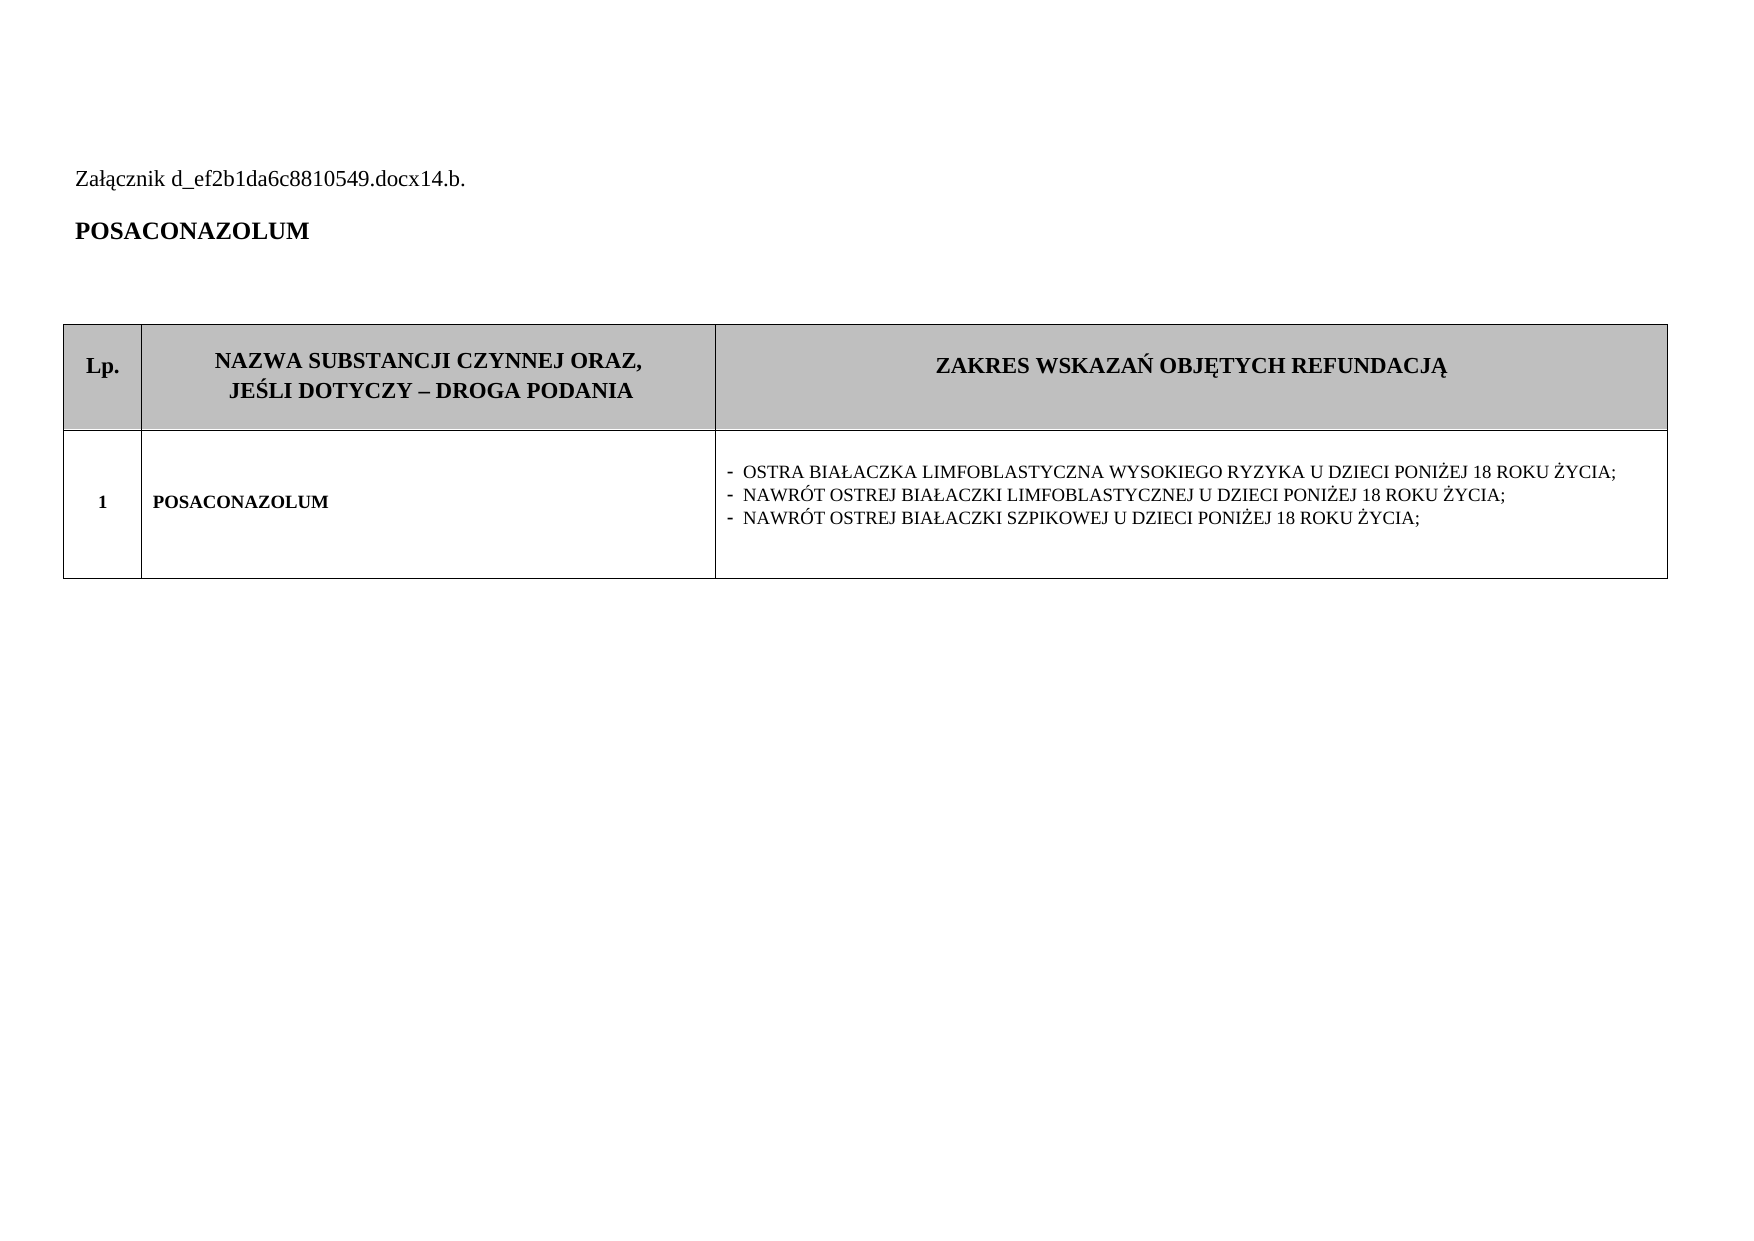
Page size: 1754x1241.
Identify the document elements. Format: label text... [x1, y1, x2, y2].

text POSACONAZOLUM [75, 216, 1679, 245]
table_cell 1 [64, 431, 141, 578]
table_cell POSACONAZOLUM [142, 431, 715, 578]
text Załącznik C.0.14.b. [75, 165, 1679, 192]
table_cell OSTRA BIAŁACZKA LIMFOBLASTYCZNA WYSOKIEGO RYZYKA U DZIECI PONIŻEJ 18 ROKU ŻYCIA; NAWRÓT OSTREJ BIAŁACZKI LIMFOBLASTYCZNEJ U DZIECI PONIŻEJ 18 ROKU ŻYCIA; NAWRÓT OSTREJ BIAŁACZKI SZPIKOWEJ U DZIECI PONIŻEJ 18 ROKU ŻYCIA; [716, 431, 1667, 578]
table_header NAZWA SUBSTANCJI CZYNNEJ ORAZ, JEŚLI DOTYCZY – DROGA PODANIA [142, 325, 715, 429]
table_header ZAKRES WSKAZAŃ OBJĘTYCH REFUNDACJĄ [716, 325, 1667, 429]
table_header Lp. [64, 325, 141, 429]
